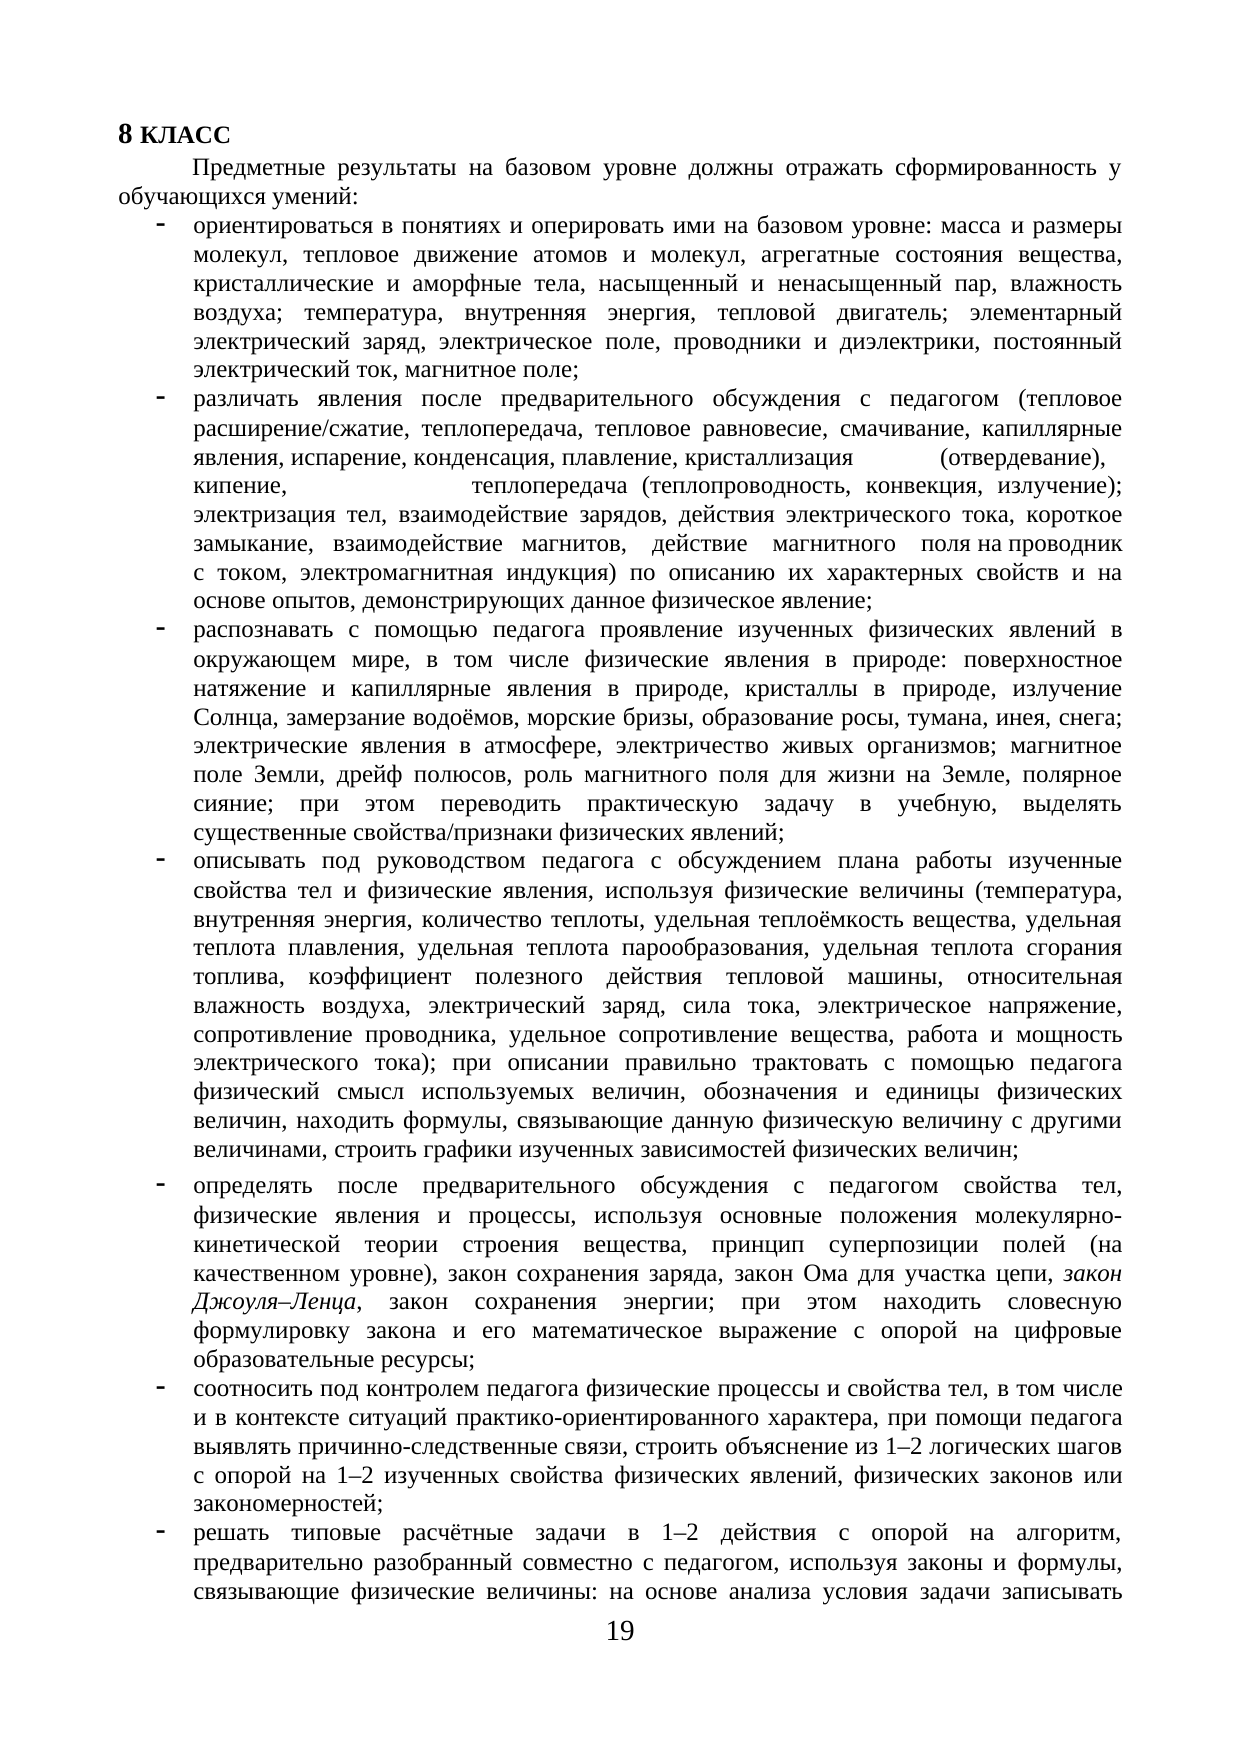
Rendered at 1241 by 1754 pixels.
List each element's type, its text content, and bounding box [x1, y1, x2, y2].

list соотносить под контролем педагога физические процессы и свойства тел, в том числе и в контексте ситуаций практико-ориентированного характера, при помощи педагога выявлять причинно-следственные связи, строить объяснение из 1–2 логических шагов с опорой на 1–2 изученных свойства физических явлений, физических законов или закономерностей; [156, 1373, 1123, 1517]
list определять после предварительного обсуждения с педагогом свойства тел, физические явления и процессы, используя основные положения молекулярно-кинетической теории строения вещества, принцип суперпозиции полей (на качественном уровне), закон сохранения заряда, закон Ома для участка цепи, закон Джоуля–Ленца, закон сохранения энергии; при этом находить словесную формулировку закона и его математическое выражение с опорой на цифровые образовательные ресурсы; [156, 1170, 1122, 1373]
list распознавать с помощью педагога проявление изученных физических явлений в окружающем мире, в том числе физические явления в природе: поверхностное натяжение и капиллярные явления в природе, кристаллы в природе, излучение Солнца, замерзание водоёмов, морские бризы, образование росы, тумана, инея, снега; электрические явления в атмосфере, электричество живых организмов; магнитное поле Земли, дрейф полюсов, роль магнитного поля для жизни на Земле, полярное сияние; при этом переводить практическую задачу в учебную, выделять существенные свойства/признаки физических явлений; [156, 614, 1122, 845]
list различать явления после предварительного обсуждения с педагогом (тепловое расширение/сжатие, теплопередача, тепловое равновесие, смачивание, капиллярные явления, испарение, конденсация, плавление, кристаллизация (отвердевание), кипение, теплопередача (теплопроводность, конвекция, излучение); электризация тел, взаимодействие зарядов, действия электрического тока, короткое замыкание, взаимодействие магнитов, действие магнитного поля на проводник с током, электромагнитная индукция) по описанию их характерных свойств и на основе опытов, демонстрирующих данное физическое явление; [156, 383, 1123, 614]
subtitle КЛАСС [118, 116, 1165, 150]
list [156, 1517, 1123, 1604]
list описывать под руководством педагога с обсуждением плана работы изученные свойства тел и физические явления, используя физические величины (температура, внутренняя энергия, количество теплоты, удельная теплоёмкость вещества, удельная теплота плавления, удельная теплота парообразования, удельная теплота сгорания топлива, коэффициент полезного действия тепловой машины, относительная влажность воздуха, электрический заряд, сила тока, электрическое напряжение, сопротивление проводника, удельное сопротивление вещества, работа и мощность электрического тока); при описании правильно трактовать с помощью педагога физический смысл используемых величин, обозначения и единицы физических величин, находить формулы, связывающие данную физическую величину с другими величинами, строить графики изученных зависимостей физических величин; [156, 845, 1122, 1162]
text Предметные результаты на базовом уровне должны отражать сформированность у обучающихся умений: [118, 152, 1122, 210]
list ориентироваться в понятиях и оперировать ими на базовом уровне: масса и размеры молекул, тепловое движение атомов и молекул, агрегатные состояния вещества, кристаллические и аморфные тела, насыщенный и ненасыщенный пар, влажность воздуха; температура, внутренняя энергия, тепловой двигатель; элементарный электрический заряд, электрическое поле, проводники и диэлектрики, постоянный электрический ток, магнитное поле; [156, 210, 1122, 383]
